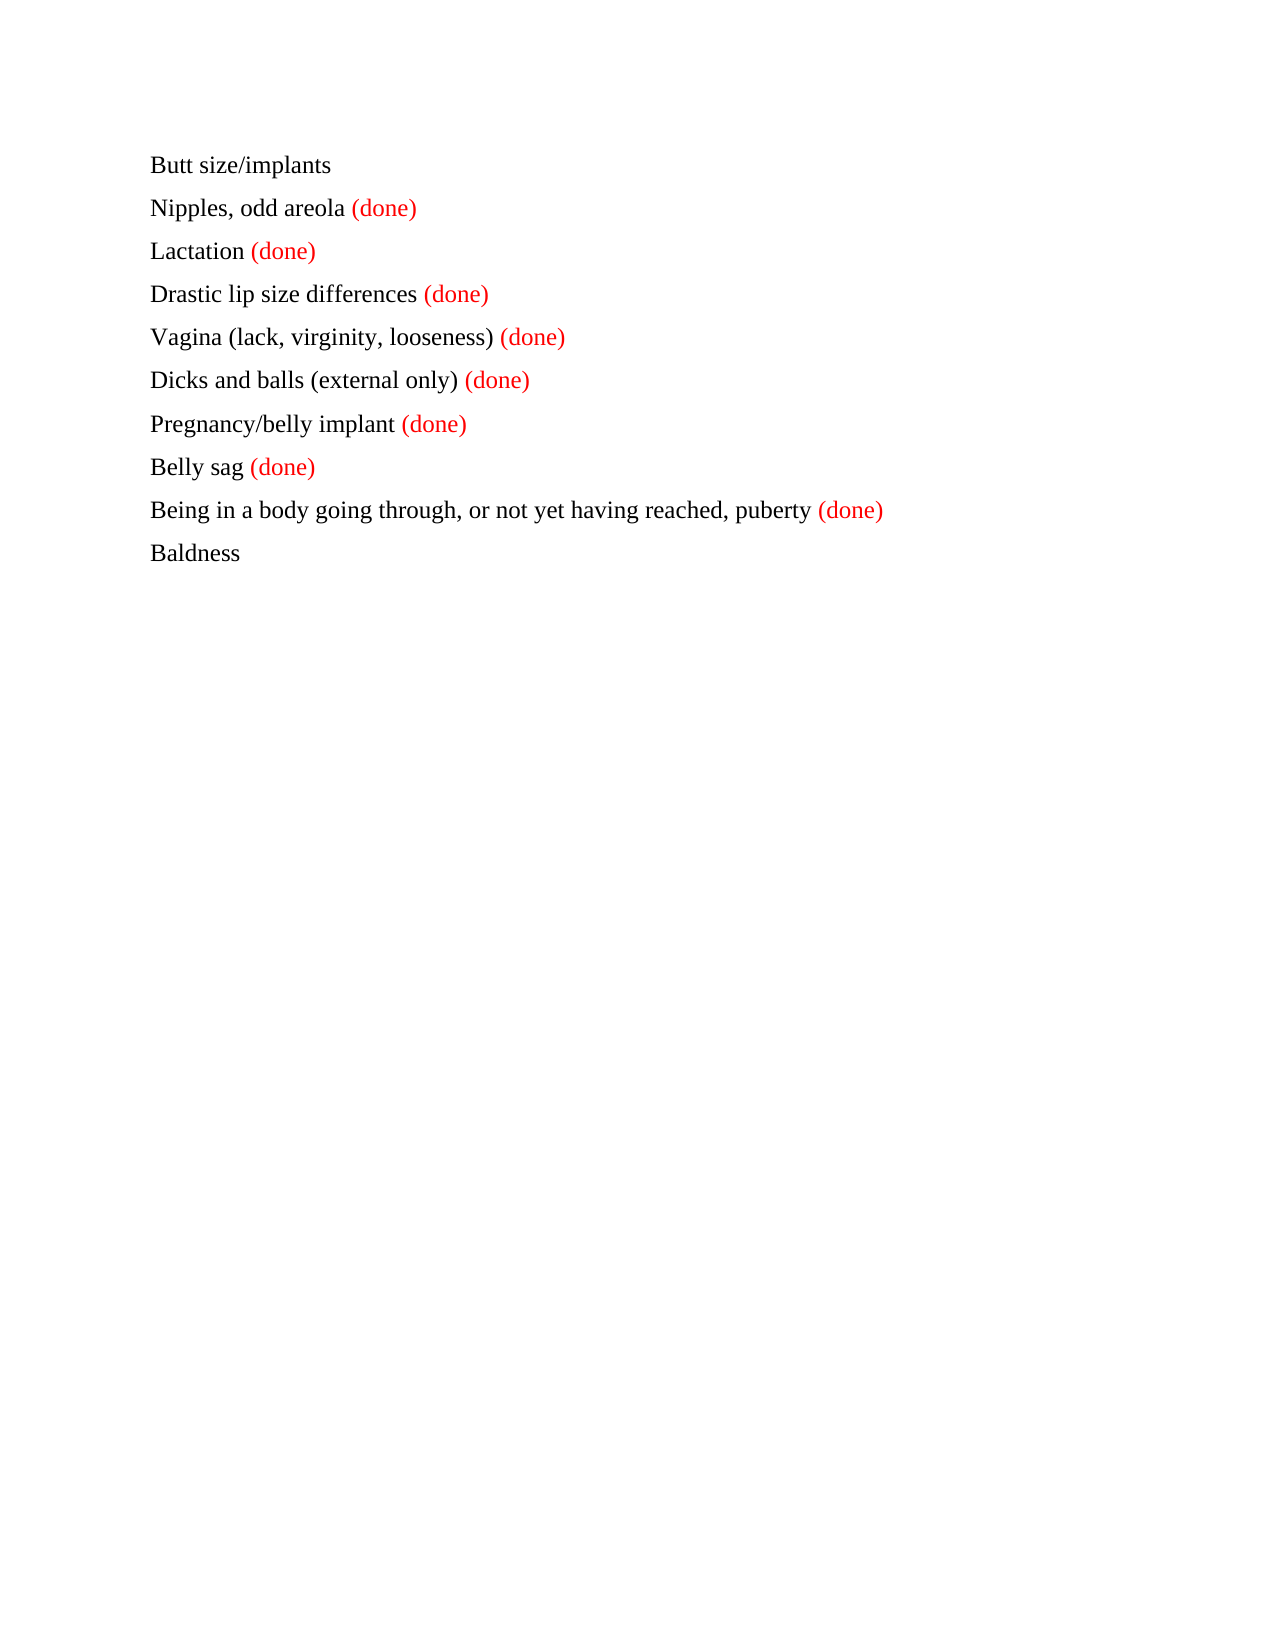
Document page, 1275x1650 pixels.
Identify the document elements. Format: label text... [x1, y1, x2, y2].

text Nipples, odd areola (done) [150, 193, 1125, 222]
text Dicks and balls (external only) (done) [150, 366, 1125, 394]
text Butt size/implants [150, 150, 1125, 179]
text Belly sag (done) [150, 452, 1125, 481]
text Pregnancy/belly implant (done) [150, 409, 1125, 437]
text Lactation (done) [150, 236, 1125, 265]
text Vagina (lack, virginity, looseness) (done) [150, 322, 1125, 351]
text Drastic lip size differences (done) [150, 279, 1125, 308]
text Baldness [150, 538, 1125, 567]
text Being in a body going through, or not yet having reached, puberty (done) [150, 495, 1125, 524]
